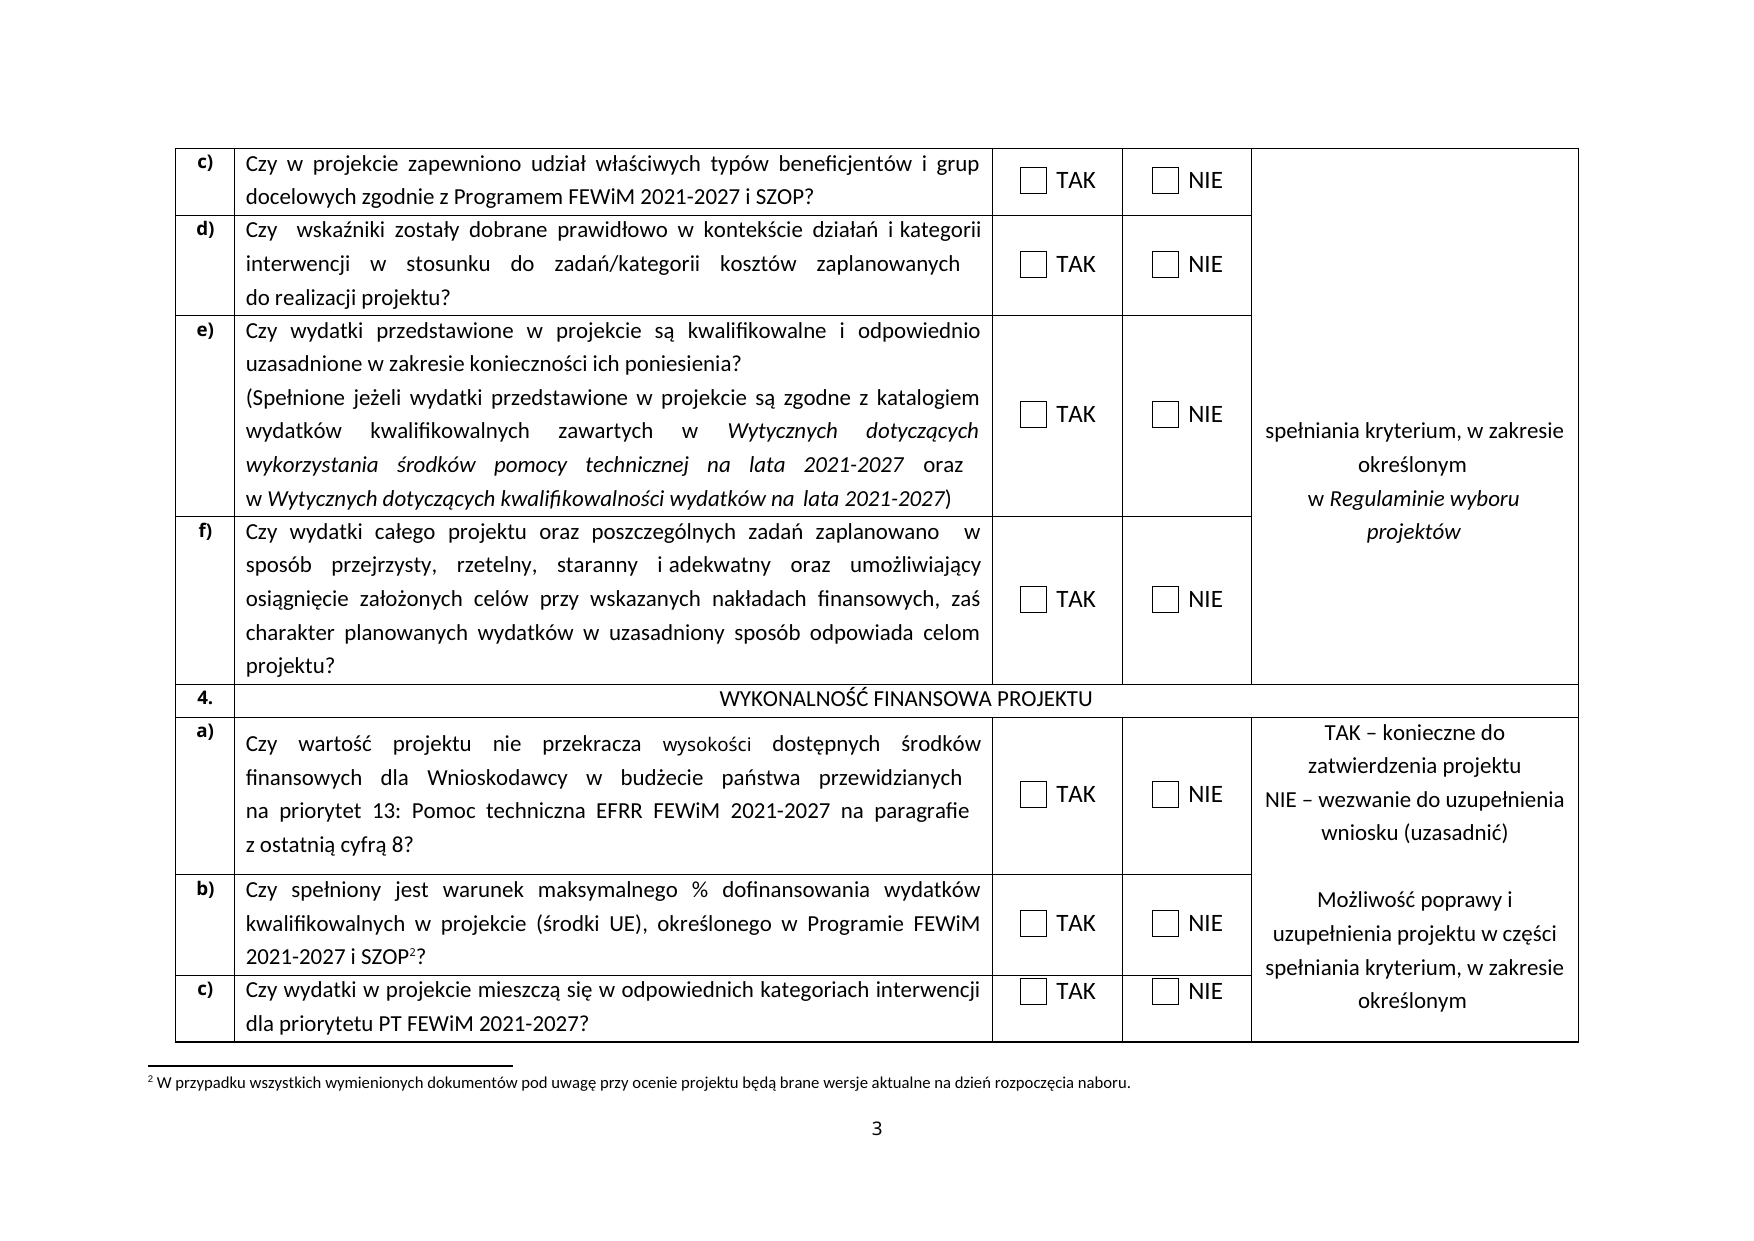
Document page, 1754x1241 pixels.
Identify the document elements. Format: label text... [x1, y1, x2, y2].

table_cell TAK [993, 875, 1122, 974]
table_cell a) [176, 718, 234, 874]
table_cell Czy spełniony jest warunek maksymalnego % dofinansowania wydatków kwalifikowalnych w projekcie (środki UE), określonego w Programie FEWiM 2021-2027 i SZOP? [235, 875, 992, 974]
table_cell e) [176, 316, 234, 516]
table_cell NIE [1123, 976, 1251, 1041]
table_cell c) [176, 976, 234, 1041]
table_cell Czy wskaźniki zostały dobrane prawidłowo w kontekście działań i kategorii interwencji w stosunku do zadań/kategorii kosztów zaplanowanych do realizacji projektu? [235, 216, 992, 315]
table_cell Czy wartość projektu nie przekracza wysokości dostępnych środków finansowych dla Wnioskodawcy w budżecie państwa przewidzianych na priorytet 13: Pomoc techniczna EFRR FEWiM 2021-2027 na paragrafie z ostatnią cyfrą 8? [235, 718, 992, 874]
table_cell b) [176, 875, 234, 974]
table_cell NIE [1123, 216, 1251, 315]
table_cell TAK [993, 976, 1122, 1041]
table_cell Czy wydatki przedstawione w projekcie są kwalifikowalne i odpowiednio uzasadnione w zakresie konieczności ich poniesienia? (Spełnione jeżeli wydatki przedstawione w projekcie są zgodne z katalogiem wydatków kwalifikowalnych zawartych w Wytycznych dotyczących wykorzystania środków pomocy technicznej na lata 2021-2027 oraz w Wytycznych dotyczących kwalifikowalności wydatków na lata 2021-2027) [235, 316, 992, 516]
table_cell TAK [993, 316, 1122, 516]
table_cell Czy wydatki w projekcie mieszczą się w odpowiednich kategoriach interwencji dla priorytetu PT FEWiM 2021-2027? [235, 976, 992, 1041]
table_cell f) [176, 517, 234, 683]
table_cell NIE [1123, 149, 1251, 214]
table_cell Czy w projekcie zapewniono udział właściwych typów beneficjentów i grup docelowych zgodnie z Programem FEWiM 2021-2027 i SZOP? [235, 149, 992, 214]
table_cell 4. [176, 685, 234, 717]
table_cell Czy wydatki całego projektu oraz poszczególnych zadań zaplanowano w sposób przejrzysty, rzetelny, staranny i adekwatny oraz umożliwiający osiągnięcie założonych celów przy wskazanych nakładach finansowych, zaś charakter planowanych wydatków w uzasadniony sposób odpowiada celom projektu? [235, 517, 992, 683]
table_cell TAK [993, 149, 1122, 214]
table_cell TAK [993, 216, 1122, 315]
table_cell NIE [1123, 718, 1251, 874]
table_cell d) [176, 216, 234, 315]
table_cell c) [176, 149, 234, 214]
table_cell TAK [993, 718, 1122, 874]
table_cell NIE [1123, 316, 1251, 516]
table_cell WYKONALNOŚĆ FINANSOWA PROJEKTU [235, 685, 1578, 717]
table_cell NIE [1123, 517, 1251, 683]
table_cell TAK [993, 517, 1122, 683]
table_cell NIE [1123, 875, 1251, 974]
